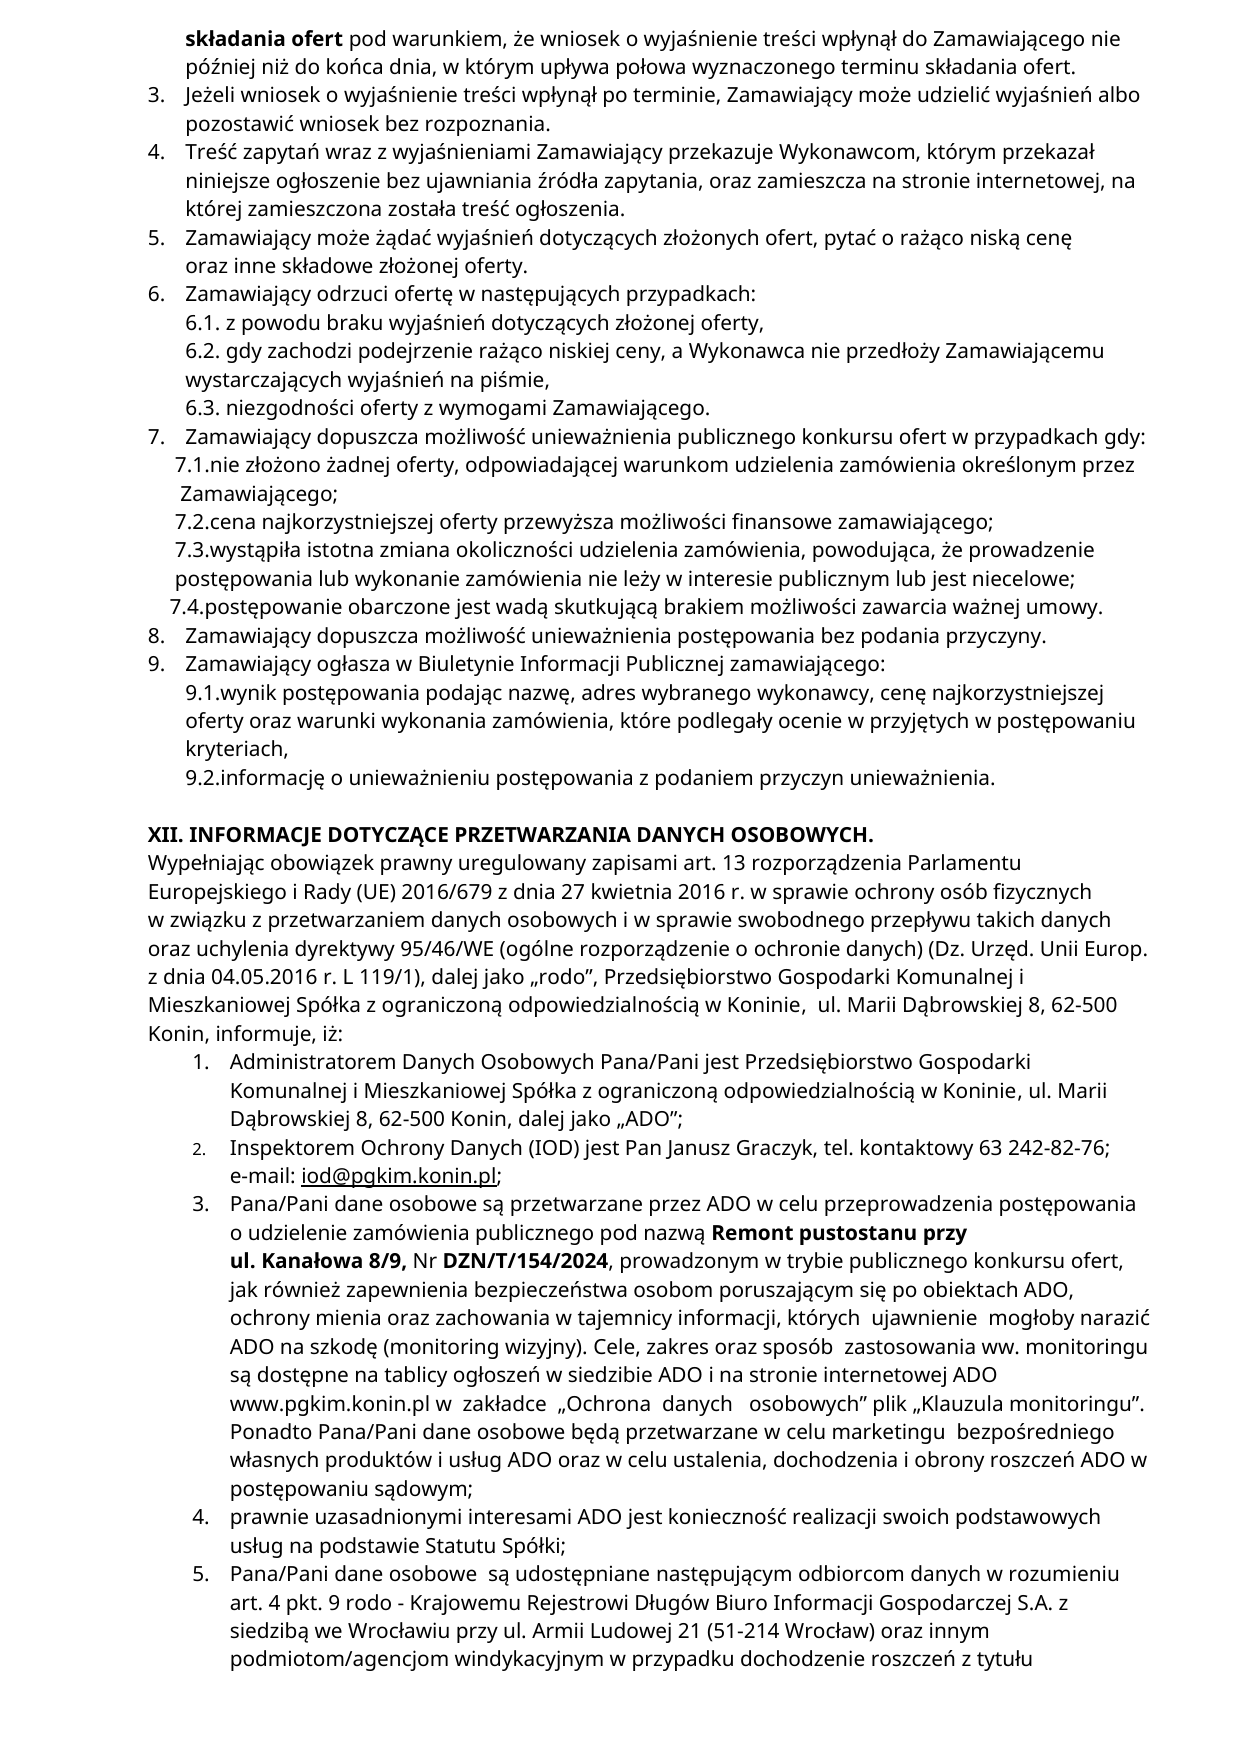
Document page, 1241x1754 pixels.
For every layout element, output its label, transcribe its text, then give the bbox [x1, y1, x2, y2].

list Zamawiający odrzuci ofertę w następujących przypadkach: [148, 279, 1152, 308]
text 7.2.cena najkorzystniejszej oferty przewyższa możliwości finansowe zamawiającego; [148, 507, 1152, 536]
text 7.3.wystąpiła istotna zmiana okoliczności udzielenia zamówienia, powodująca, że prowadzenie [148, 536, 1152, 564]
list 9.2.informację o unieważnieniu postępowania z podaniem przyczyn unieważnienia. [185, 763, 1152, 791]
list 6.3. niezgodności oferty z wymogami Zamawiającego. [185, 393, 1152, 422]
list Inspektorem Ochrony Danych (IOD) jest Pan Janusz Graczyk, tel. kontaktowy 63 242-82-76; e-mail: iod@pgkim.konin.pl; [192, 1133, 1152, 1189]
list Zamawiający może żądać wyjaśnień dotyczących złożonych ofert, pytać o rażąco niską cenę oraz inne składowe złożonej oferty. [148, 223, 1152, 279]
text Wypełniając obowiązek prawny uregulowany zapisami art. 13 rozporządzenia Parlamentu Europejskiego i Rady (UE) 2016/679 z dnia 27 kwietnia 2016 r. w sprawie ochrony osób fizycznych w związku z przetwarzaniem danych osobowych i w sprawie swobodnego przepływu takich danych oraz uchylenia dyrektywy 95/46/WE (ogólne rozporządzenie o ochronie danych) (Dz. Urzęd. Unii Europ. z dnia 04.05.2016 r. L 119/1), dalej jako „rodo”, Przedsiębiorstwo Gospodarki Komunalnej i Mieszkaniowej Spółka z ograniczoną odpowiedzialnością w Koninie, ul. Marii Dąbrowskiej 8, 62-500 Konin, informuje, iż: [148, 848, 1152, 1047]
list Administratorem Danych Osobowych Pana/Pani jest Przedsiębiorstwo Gospodarki Komunalnej i Mieszkaniowej Spółka z ograniczoną odpowiedzialnością w Koninie, ul. Marii Dąbrowskiej 8, 62-500 Konin, dalej jako „ADO”; [192, 1047, 1152, 1133]
list 6.2. gdy zachodzi podejrzenie rażąco niskiej ceny, a Wykonawca nie przedłoży Zamawiającemu wystarczających wyjaśnień na piśmie, [185, 336, 1152, 393]
list Jeżeli wniosek o wyjaśnienie treści wpłynął po terminie, Zamawiający może udzielić wyjaśnień albo pozostawić wniosek bez rozpoznania. [148, 81, 1152, 137]
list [192, 1559, 1152, 1673]
text Zamawiającego; [148, 479, 1152, 507]
list 6.1. z powodu braku wyjaśnień dotyczących złożonej oferty, [185, 308, 1152, 336]
text XII. INFORMACJE DOTYCZĄCE PRZETWARZANIA DANYCH OSOBOWYCH. [148, 820, 1152, 848]
text postępowania lub wykonanie zamówienia nie leży w interesie publicznym lub jest niecelowe; [148, 564, 1152, 592]
text 7.1.nie złożono żadnej oferty, odpowiadającej warunkom udzielenia zamówienia określonym przez [148, 450, 1152, 479]
list 9.1.wynik postępowania podając nazwę, adres wybranego wykonawcy, cenę najkorzystniejszej oferty oraz warunki wykonania zamówienia, które podlegały ocenie w przyjętych w postępowaniu kryteriach, [185, 678, 1152, 763]
text 7.4.postępowanie obarczone jest wadą skutkującą brakiem możliwości zawarcia ważnej umowy. [148, 592, 1152, 621]
list prawnie uzasadnionymi interesami ADO jest konieczność realizacji swoich podstawowych usług na podstawie Statutu Spółki; [192, 1502, 1152, 1559]
list Treść zapytań wraz z wyjaśnieniami Zamawiający przekazuje Wykonawcom, którym przekazał niniejsze ogłoszenie bez ujawniania źródła zapytania, oraz zamieszcza na stronie internetowej, na której zamieszczona została treść ogłoszenia. [148, 137, 1152, 223]
list Zamawiający dopuszcza możliwość unieważnienia publicznego konkursu ofert w przypadkach gdy: [148, 422, 1152, 450]
list Pana/Pani dane osobowe są przetwarzane przez ADO w celu przeprowadzenia postępowania o udzielenie zamówienia publicznego pod nazwą Remont pustostanu przy ul. Kanałowa 8/9, Nr DZN/T/154/2024, prowadzonym w trybie publicznego konkursu ofert, jak również zapewnienia bezpieczeństwa osobom poruszającym się po obiektach ADO, ochrony mienia oraz zachowania w tajemnicy informacji, których ujawnienie mogłoby narazić ADO na szkodę (monitoring wizyjny). Cele, zakres oraz sposób zastosowania ww. monitoringu są dostępne na tablicy ogłoszeń w siedzibie ADO i na stronie internetowej ADO www.pgkim.konin.pl w zakładce „Ochrona danych osobowych” plik „Klauzula monitoringu”. Ponadto Pana/Pani dane osobowe będą przetwarzane w celu marketingu bezpośredniego własnych produktów i usług ADO oraz w celu ustalenia, dochodzenia i obrony roszczeń ADO w postępowaniu sądowym; [192, 1189, 1152, 1502]
list Zamawiający ogłasza w Biuletynie Informacji Publicznej zamawiającego: [148, 649, 1152, 678]
list Zamawiający dopuszcza możliwość unieważnienia postępowania bez podania przyczyny. [148, 621, 1152, 649]
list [148, 24, 1152, 81]
